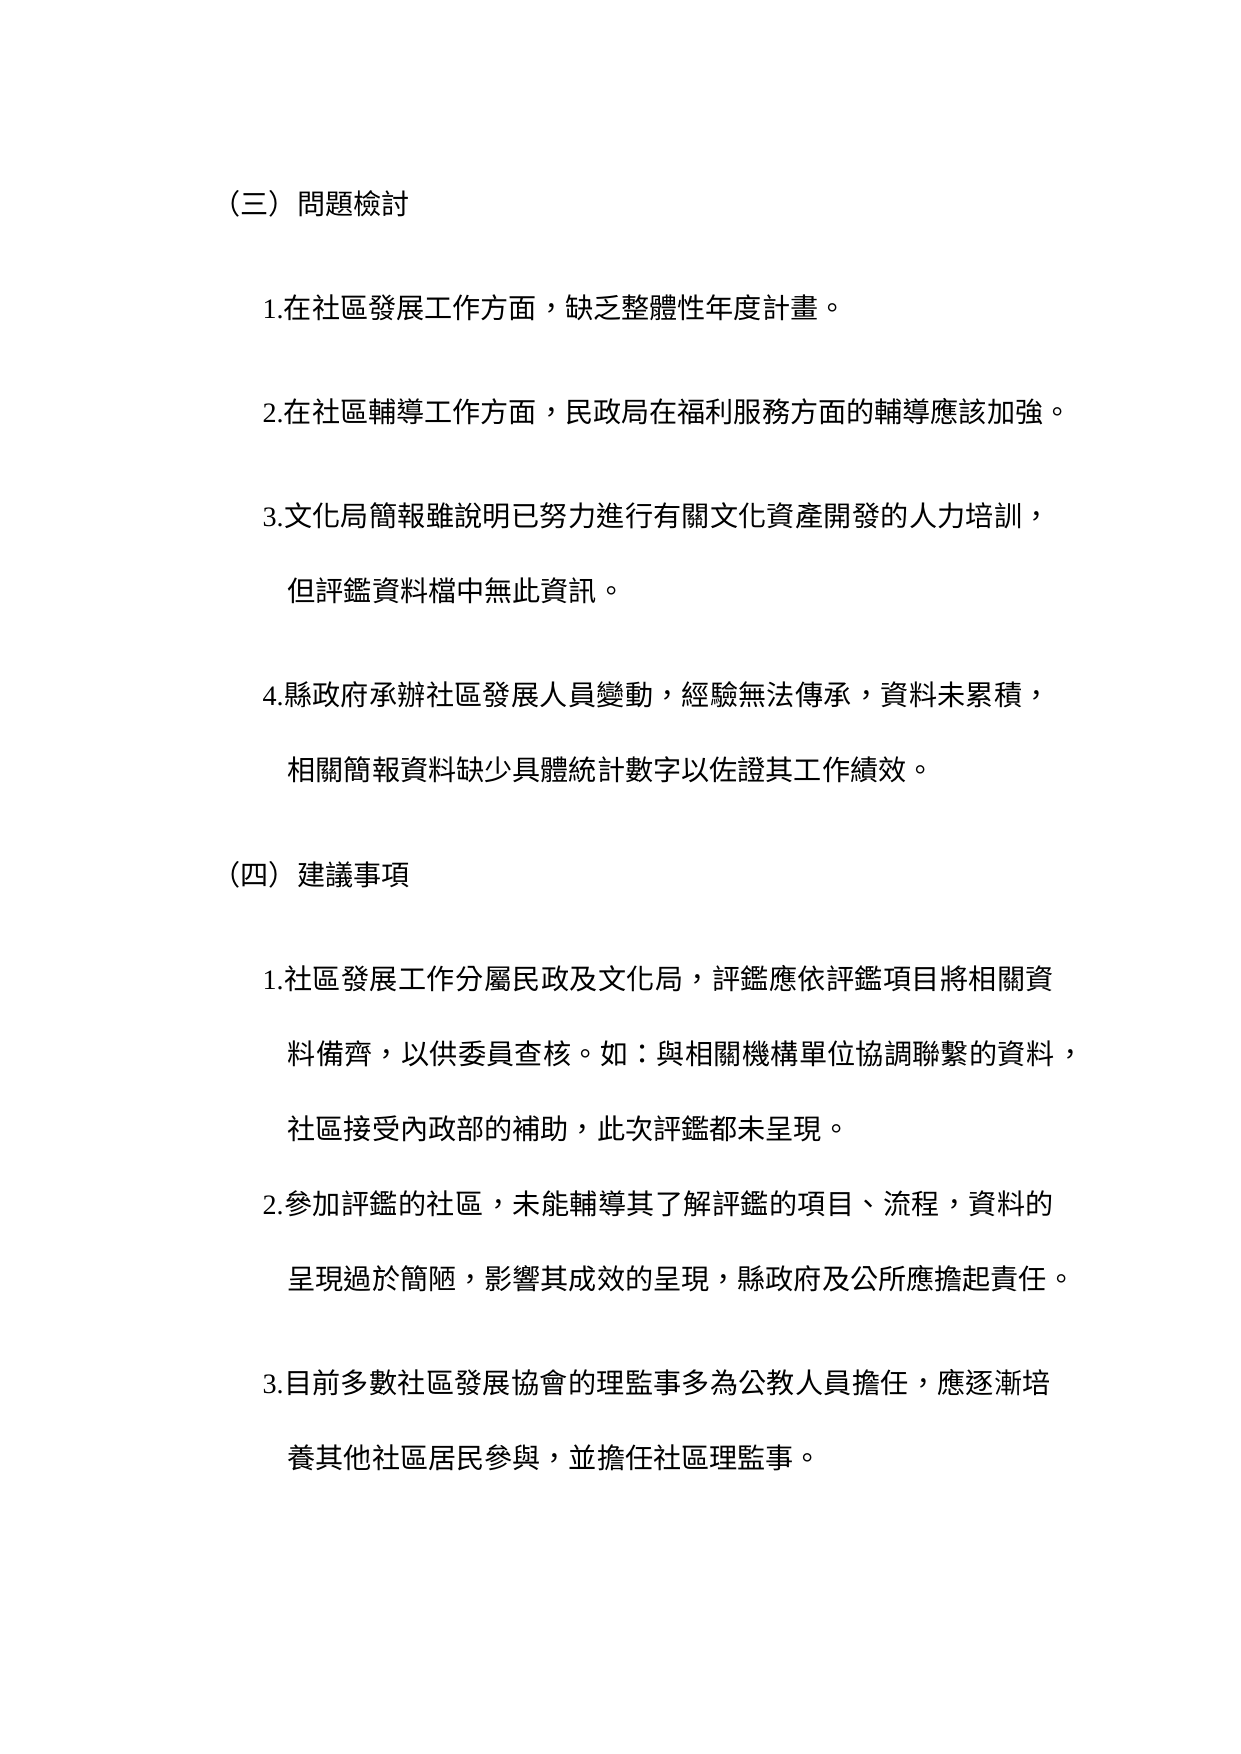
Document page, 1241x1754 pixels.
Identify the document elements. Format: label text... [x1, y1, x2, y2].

text 1.社區發展工作分屬民政及文化局，評鑑應依評鑑項目將相關資料備齊，以供委員查核。如：與相關機構單位協調聯繫的資料，社區接受內政部的補助，此次評鑑都未呈現。 [262, 939, 1056, 1164]
text 3.目前多數社區發展協會的理監事多為公教人員擔任，應逐漸培養其他社區居民參與，並擔任社區理監事。 [262, 1344, 1053, 1494]
text 3.文化局簡報雖說明已努力進行有關文化資產開發的人力培訓，但評鑑資料檔中無此資訊。 [262, 477, 1053, 627]
text 2.在社區輔導工作方面，民政局在福利服務方面的輔導應該加強。 [262, 373, 1053, 448]
text 2.參加評鑑的社區，未能輔導其了解評鑑的項目、流程，資料的呈現過於簡陋，影響其成效的呈現，縣政府及公所應擔起責任。 [262, 1164, 1056, 1314]
text 4.縣政府承辦社區發展人員變動，經驗無法傳承，資料未累積，相關簡報資料缺少具體統計數字以佐證其工作績效。 [262, 656, 1053, 806]
text 1.在社區發展工作方面，缺乏整體性年度計畫。 [262, 269, 1053, 344]
text （三）問題檢討 [187, 164, 978, 239]
text （四）建議事項 [187, 835, 978, 910]
